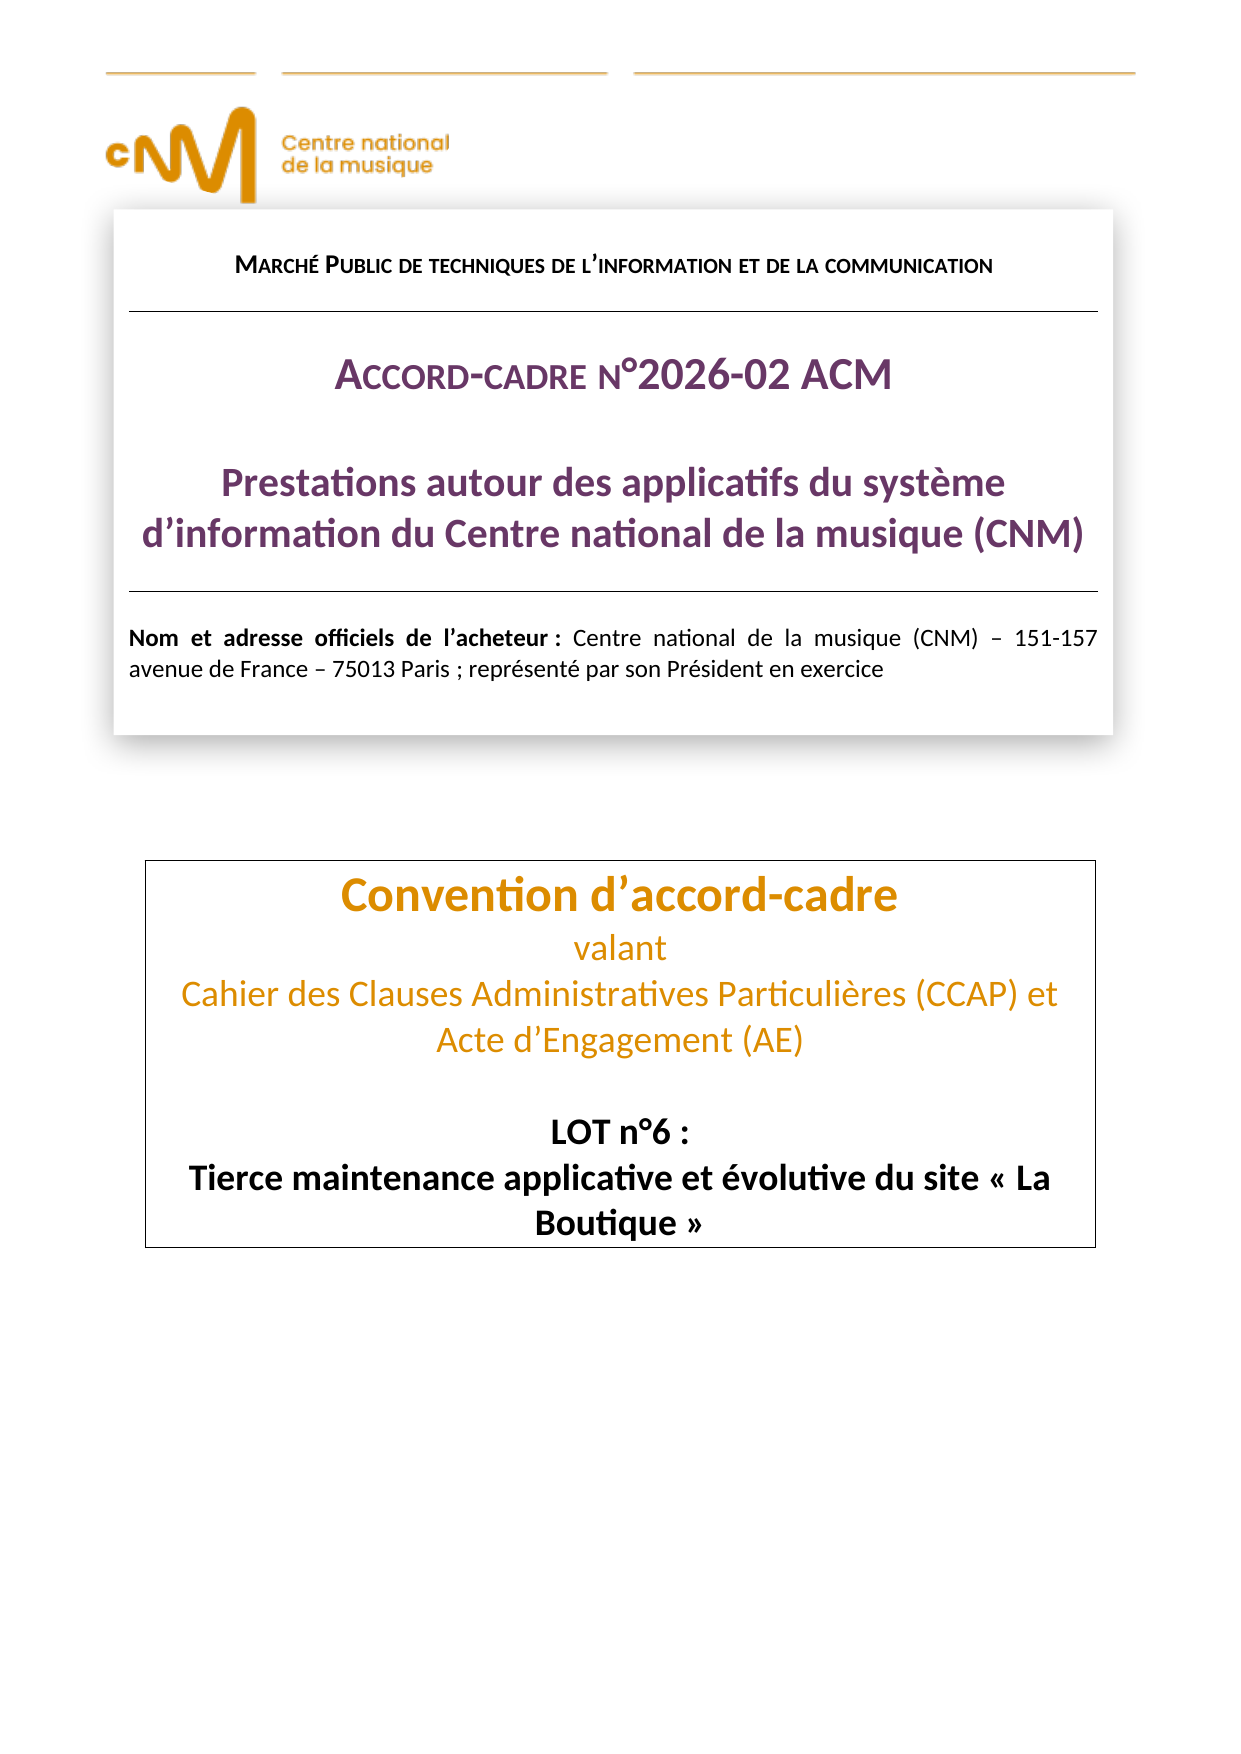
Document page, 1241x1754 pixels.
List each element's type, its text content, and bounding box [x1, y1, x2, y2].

text valant [148, 924, 1093, 970]
text Convention d’accord-cadre [146, 861, 1095, 924]
text Tierce maintenance applicative et évolutive du site « La Boutique » [146, 1150, 1095, 1247]
text LOT n°6 : [148, 1108, 1093, 1150]
text Cahier des Clauses Administratives Particulières (CCAP) et Acte d’Engagement (AE) [148, 970, 1093, 1062]
